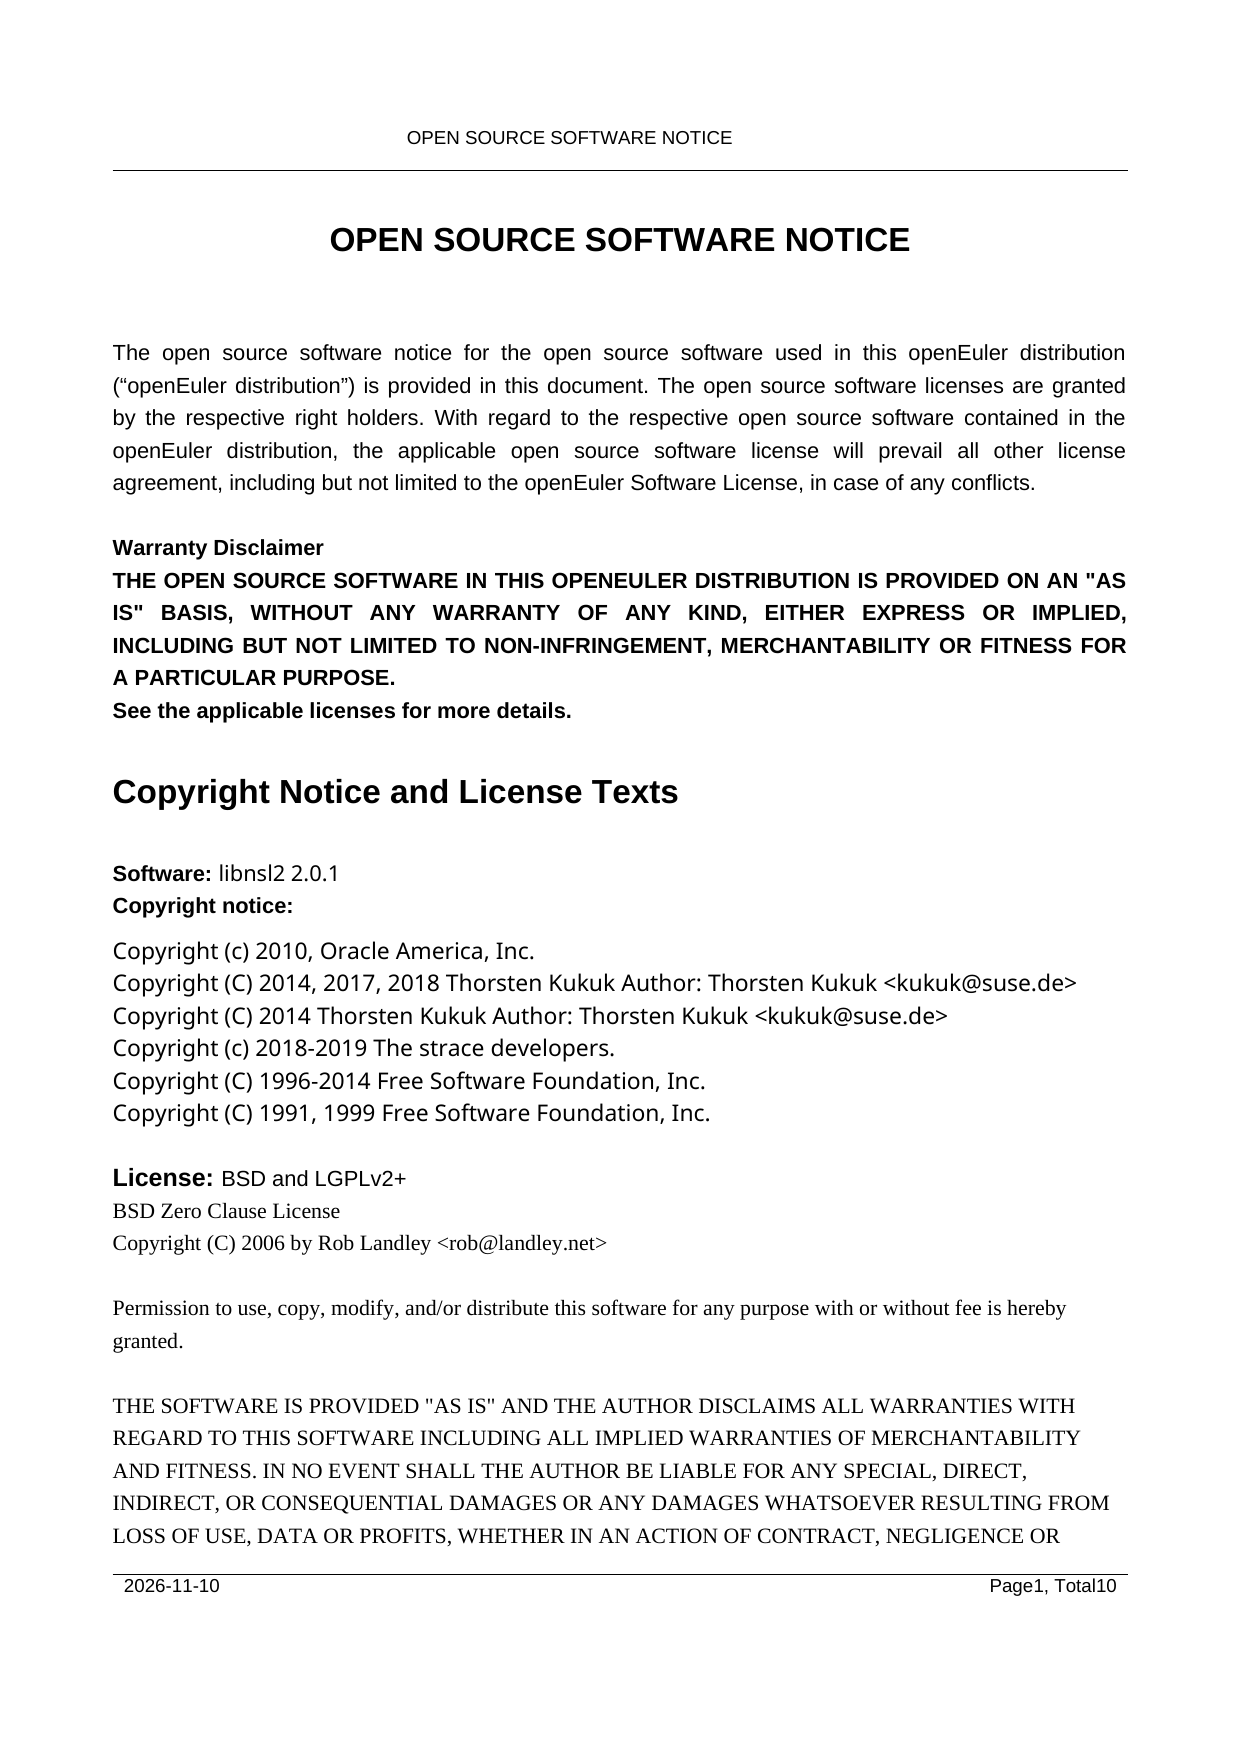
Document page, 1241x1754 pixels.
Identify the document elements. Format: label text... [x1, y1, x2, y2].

text THE OPEN SOURCE SOFTWARE IN THIS OPENEULER DISTRIBUTION IS PROVIDED ON AN "AS IS" BASIS, WITHOUT ANY WARRANTY OF ANY KIND, EITHER EXPRESS OR IMPLIED, INCLUDING BUT NOT LIMITED TO NON-INFRINGEMENT, MERCHANTABILITY OR FITNESS FOR A PARTICULAR PURPOSE. See the applicable licenses for more details. [112, 564, 1128, 726]
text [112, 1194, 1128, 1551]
text License: BSD and LGPLv2+ [112, 1161, 1128, 1194]
title Software: libnsl2 2.0.1 [112, 856, 1128, 889]
text OPEN SOURCE SOFTWARE NOTICE [112, 206, 1128, 271]
text Copyright notice: [112, 889, 1128, 921]
text Copyright (c) 2010, Oracle America, Inc. Copyright (C) 2014, 2017, 2018 Thorsten Kukuk Author: Thorsten Kukuk <kukuk@suse.de> Copyright (C) 2014 Thorsten Kukuk Author: Thorsten Kukuk <kukuk@suse.de> Copyright (c) 2018-2019 The strace developers. Copyright (C) 1996-2014 Free Software Foundation, Inc. Copyright (C) 1991, 1999 Free Software Foundation, Inc. [112, 934, 1128, 1161]
text Warranty Disclaimer [112, 531, 1128, 564]
text The open source software notice for the open source software used in this openEuler distribution (“openEuler distribution”) is provided in this document. The open source software licenses are granted by the respective right holders. With regard to the respective open source software contained in the openEuler distribution, the applicable open source software license will prevail all other license agreement, including but not limited to the openEuler Software License, in case of any conflicts. [112, 336, 1128, 499]
text Copyright Notice and License Texts [112, 759, 1128, 824]
